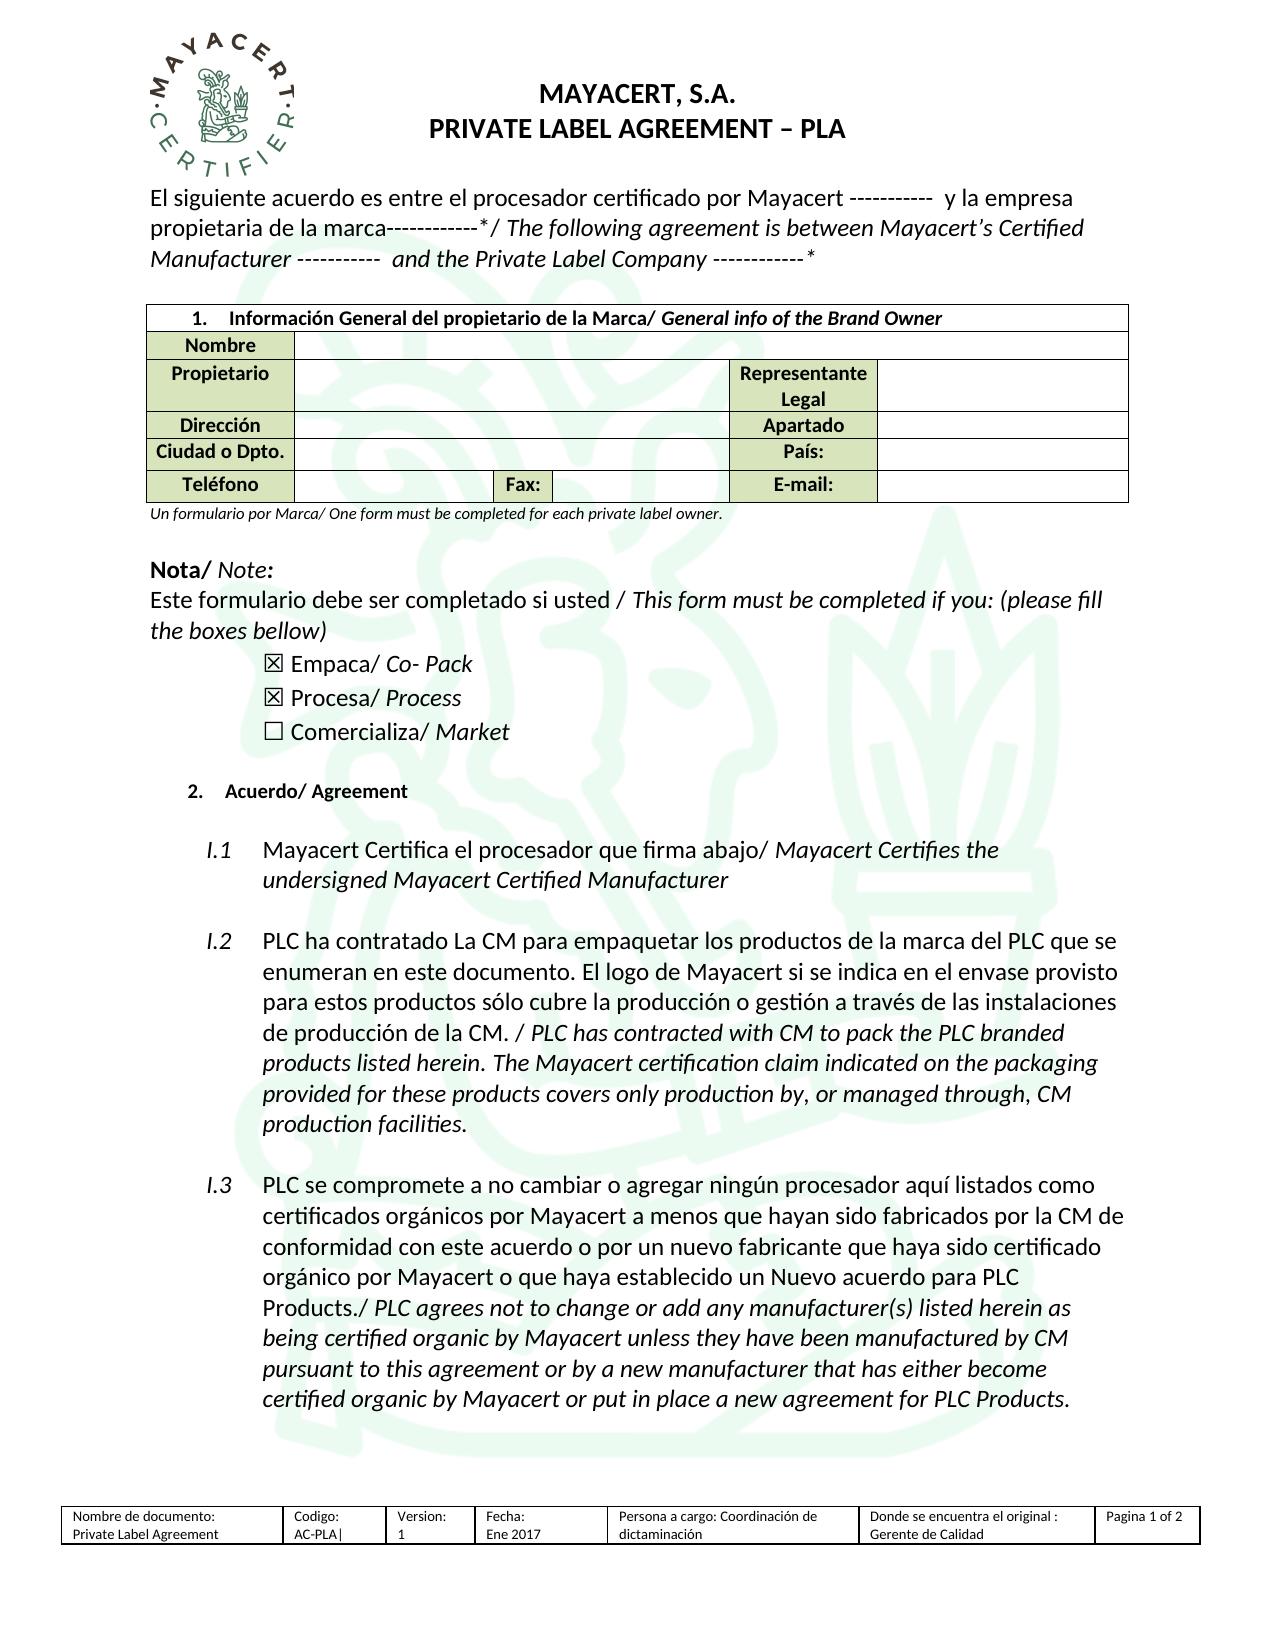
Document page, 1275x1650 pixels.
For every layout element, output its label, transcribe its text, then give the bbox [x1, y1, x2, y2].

table_cell Fax: [494, 471, 552, 502]
text Un formulario por Marca/ One form must be completed for each private label owner. [150, 503, 1125, 523]
table_cell Propietario [147, 360, 294, 411]
table_cell [878, 412, 1128, 438]
table_cell [878, 439, 1128, 470]
list Mayacert Certifica el procesador que firma abajo/ Mayacert Certifies the undersigned Mayacert Certified Manufacturer [206, 834, 1125, 895]
text Comercializa/ Market [262, 713, 1125, 747]
table_cell [295, 360, 729, 411]
table_cell [295, 439, 729, 470]
text Este formulario debe ser completado si usted / This form must be completed if you: (please fill the boxes bellow) [150, 584, 1125, 645]
table_cell [553, 471, 729, 502]
text Procesa/ Process [262, 679, 1125, 713]
table_cell [295, 412, 729, 438]
table_cell Teléfono [147, 471, 294, 502]
table_cell País: [730, 439, 877, 470]
text Empaca/ Co- Pack [262, 645, 1125, 679]
table_cell Nombre [147, 332, 294, 359]
table_cell [878, 360, 1128, 411]
table_cell Dirección [147, 412, 294, 438]
table_cell Representante Legal [730, 360, 877, 411]
table_cell Apartado [730, 412, 877, 438]
table_cell E-mail: [730, 471, 877, 502]
table_cell [295, 471, 493, 502]
text El siguiente acuerdo es entre el procesador certificado por Mayacert ----------- y la empresa propietaria de la marca------------*/ The following agreement is between Mayacert’s Certified Manufacturer ----------- and the Private Label Company ------------* [150, 182, 1125, 273]
list PLC ha contratado La CM para empaquetar los productos de la marca del PLC que se enumeran en este documento. El logo de Mayacert si se indica en el envase provisto para estos productos sólo cubre la producción o gestión a través de las instalaciones de producción de la CM. / PLC has contracted with CM to pack the PLC branded products listed herein. The Mayacert certification claim indicated on the packaging provided for these products covers only production by, or managed through, CM production facilities. [206, 926, 1125, 1139]
list PLC se compromete a no cambiar o agregar ningún procesador aquí listados como certificados orgánicos por Mayacert a menos que hayan sido fabricados por la CM de conformidad con este acuerdo o por un nuevo fabricante que haya sido certificado orgánico por Mayacert o que haya establecido un Nuevo acuerdo para PLC Products./ PLC agrees not to change or add any manufacturer(s) listed herein as being certified organic by Mayacert unless they have been manufactured by CM pursuant to this agreement or by a new manufacturer that has either become certified organic by Mayacert or put in place a new agreement for PLC Products. [206, 1170, 1125, 1414]
list Acuerdo/ Agreement [187, 778, 1125, 803]
table_cell [295, 332, 1128, 359]
table_header Información General del propietario de la Marca/ General info of the Brand Owner [147, 305, 1128, 331]
table_cell [878, 471, 1128, 502]
picture [150, 32, 294, 177]
text Nota/ Note: [150, 554, 1125, 584]
table_cell Ciudad o Dpto. [147, 439, 294, 470]
